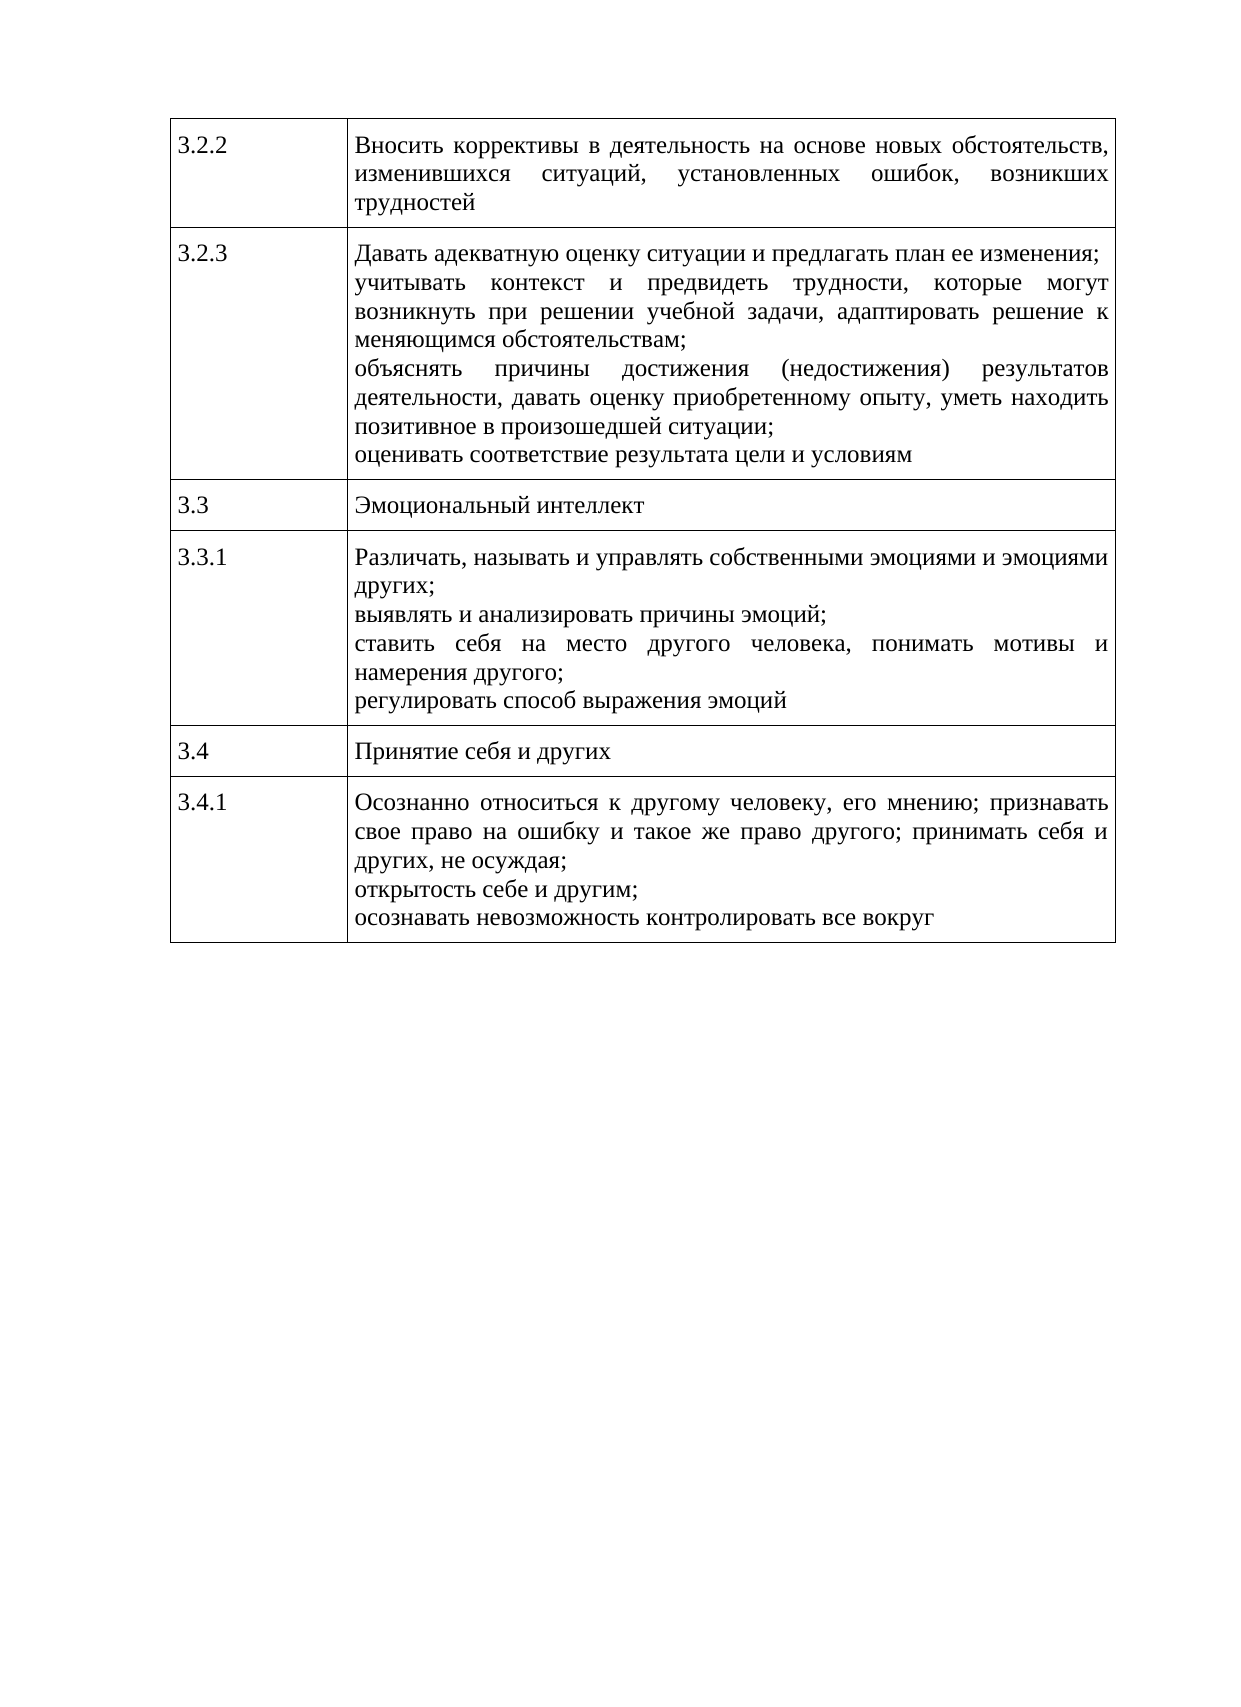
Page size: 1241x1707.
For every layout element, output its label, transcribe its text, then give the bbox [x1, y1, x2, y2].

table_cell 3.2.3 [171, 228, 347, 479]
table_cell 3.4 [171, 726, 347, 776]
table_cell Различать, называть и управлять собственными эмоциями и эмоциями других; выявлять и анализировать причины эмоций; ставить себя на место другого человека, понимать мотивы и намерения другого; регулировать способ выражения эмоций [348, 531, 1115, 725]
table_cell Давать адекватную оценку ситуации и предлагать план ее изменения; учитывать контекст и предвидеть трудности, которые могут возникнуть при решении учебной задачи, адаптировать решение к меняющимся обстоятельствам; объяснять причины достижения (недостижения) результатов деятельности, давать оценку приобретенному опыту, уметь находить позитивное в произошедшей ситуации; оценивать соответствие результата цели и условиям [348, 228, 1115, 479]
table_cell Осознанно относиться к другому человеку, его мнению; признавать свое право на ошибку и такое же право другого; принимать себя и других, не осуждая; открытость себе и другим; осознавать невозможность контролировать все вокруг [348, 777, 1115, 942]
table_cell Принятие себя и других [348, 726, 1115, 776]
table_cell 3.4.1 [171, 777, 347, 942]
table_cell 3.3 [171, 480, 347, 530]
table_cell 3.3.1 [171, 531, 347, 725]
table_cell Вносить коррективы в деятельность на основе новых обстоятельств, изменившихся ситуаций, установленных ошибок, возникших трудностей [348, 119, 1115, 227]
table_cell Эмоциональный интеллект [348, 480, 1115, 530]
table_cell 3.2.2 [171, 119, 347, 227]
